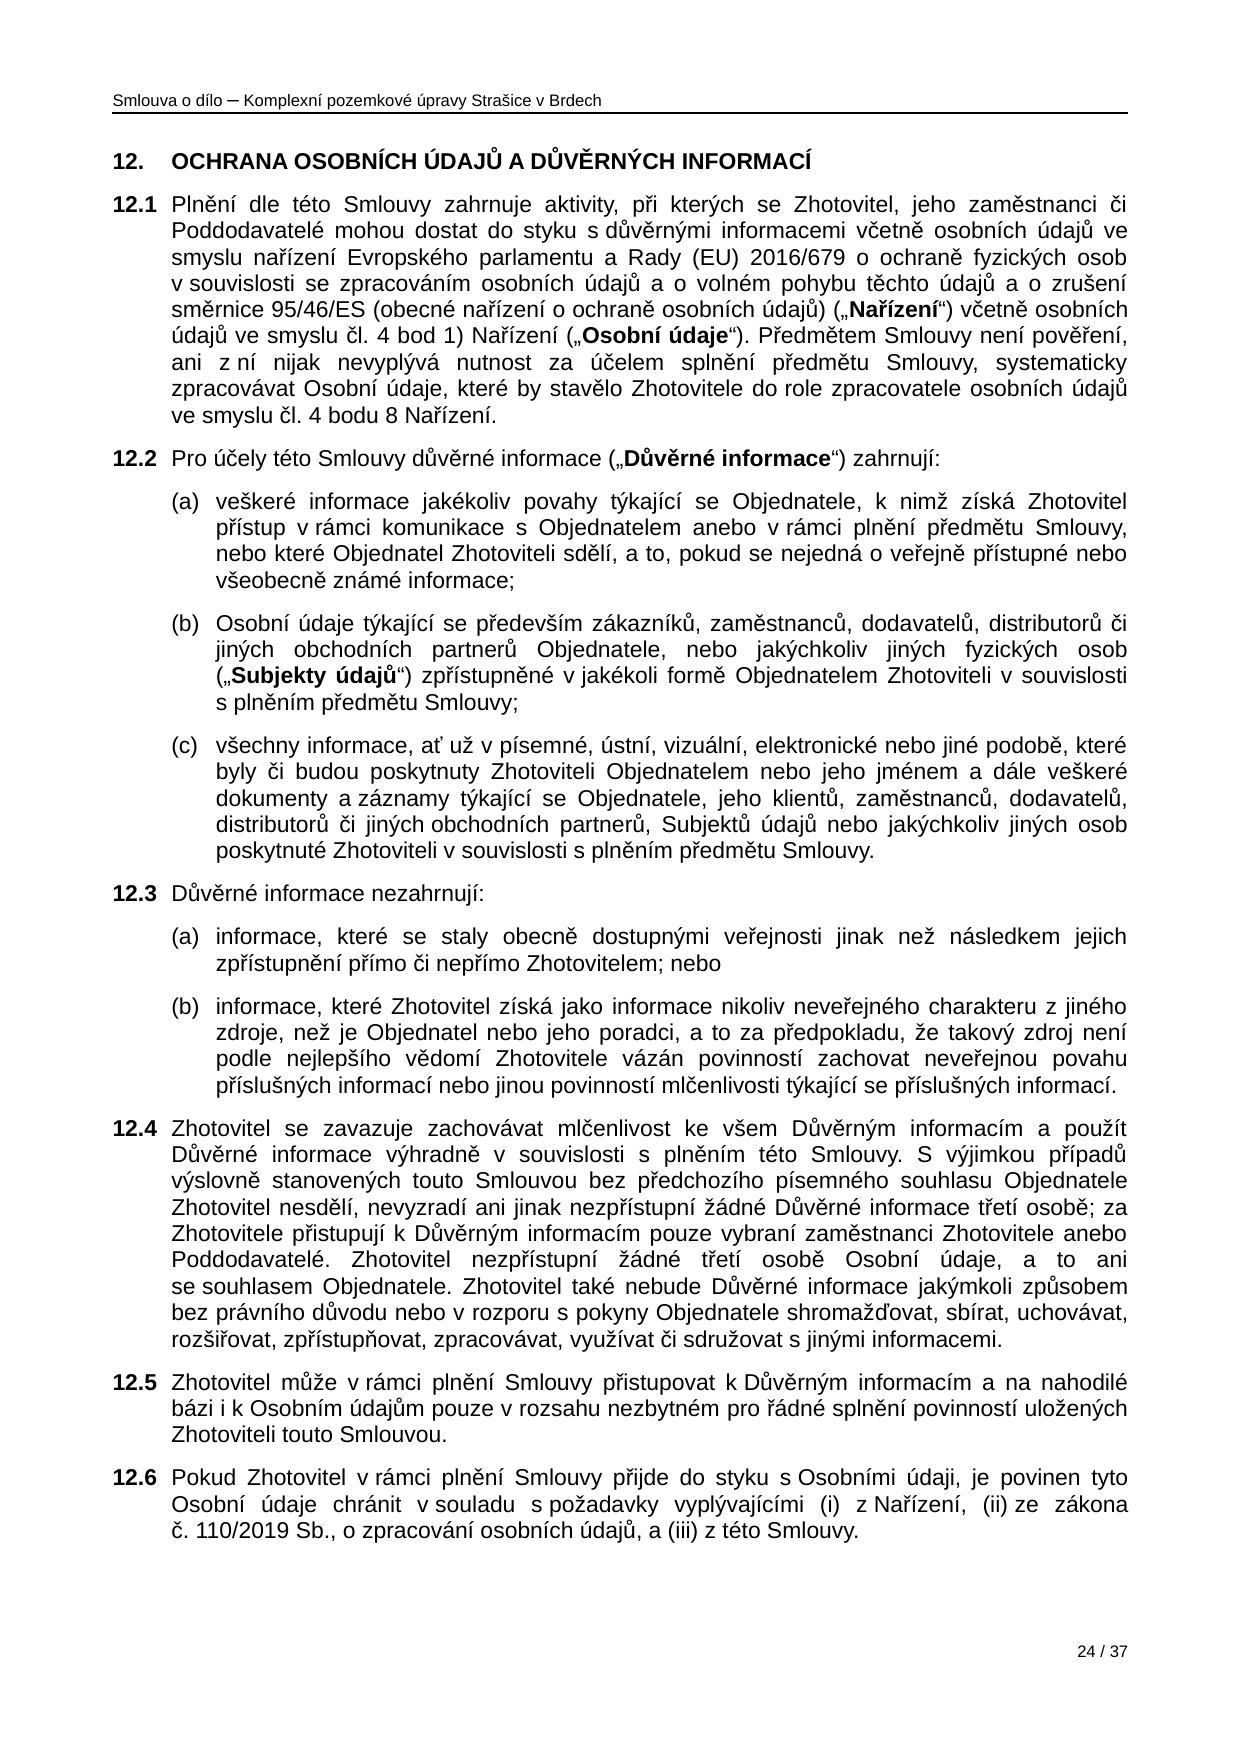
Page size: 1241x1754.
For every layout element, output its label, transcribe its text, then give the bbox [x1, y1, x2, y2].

list veškeré informace jakékoliv povahy týkající se Objednatele, k nimž získá Zhotovitel přístup v rámci komunikace s Objednatelem anebo v rámci plnění předmětu Smlouvy, nebo které Objednatel Zhotoviteli sdělí, a to, pokud se nejedná o veřejně přístupné nebo všeobecně známé informace; [171, 488, 1128, 593]
text Zhotovitel se zavazuje zachovávat mlčenlivost ke všem Důvěrným informacím a použít Důvěrné informace výhradně v souvislosti s plněním této Smlouvy. S výjimkou případů výslovně stanovených touto Smlouvou bez předchozího písemného souhlasu Objednatele Zhotovitel nesdělí, nevyzradí ani jinak nezpřístupní žádné Důvěrné informace třetí osobě; za Zhotovitele přistupují k Důvěrným informacím pouze vybraní zaměstnanci Zhotovitele anebo Poddodavatelé. Zhotovitel nezpřístupní žádné třetí osobě Osobní údaje, a to ani se souhlasem Objednatele. Zhotovitel také nebude Důvěrné informace jakýmkoli způsobem bez právního důvodu nebo v rozporu s pokyny Objednatele shromažďovat, sbírat, uchovávat, rozšiřovat, zpřístupňovat, zpracovávat, využívat či sdružovat s jinými informacemi. [112, 1115, 1128, 1352]
text Ochrana osobních údajů a Důvěrných informací [112, 148, 1128, 174]
text Důvěrné informace nezahrnují: [112, 880, 1128, 907]
list informace, které Zhotovitel získá jako informace nikoliv neveřejného charakteru z jiného zdroje, než je Objednatel nebo jeho poradci, a to za předpokladu, že takový zdroj není podle nejlepšího vědomí Zhotovitele vázán povinností zachovat neveřejnou povahu příslušných informací nebo jinou povinností mlčenlivosti týkající se příslušných informací. [171, 993, 1128, 1098]
text Plnění dle této Smlouvy zahrnuje aktivity, při kterých se Zhotovitel, jeho zaměstnanci či Poddodavatelé mohou dostat do styku s důvěrnými informacemi včetně osobních údajů ve smyslu nařízení Evropského parlamentu a Rady (EU) 2016/679 o ochraně fyzických osob v souvislosti se zpracováním osobních údajů a o volném pohybu těchto údajů a o zrušení směrnice 95/46/ES (obecné nařízení o ochraně osobních údajů) („Nařízení“) včetně osobních údajů ve smyslu čl. 4 bod 1) Nařízení („Osobní údaje“). Předmětem Smlouvy není pověření, ani z ní nijak nevyplývá nutnost za účelem splnění předmětu Smlouvy, systematicky zpracovávat Osobní údaje, které by stavělo Zhotovitele do role zpracovatele osobních údajů ve smyslu čl. 4 bodu 8 Nařízení. [112, 191, 1128, 428]
text všechny informace, ať už v písemné, ústní, vizuální, elektronické nebo jiné podobě, které byly či budou poskytnuty Zhotoviteli Objednatelem nebo jeho jménem a dále veškeré dokumenty a záznamy týkající se Objednatele, jeho klientů, zaměstnanců, dodavatelů, distributorů či jiných obchodních partnerů, Subjektů údajů nebo jakýchkoliv jiných osob poskytnuté Zhotoviteli v souvislosti s plněním předmětu Smlouvy. [171, 732, 1128, 863]
text Pokud Zhotovitel v rámci plnění Smlouvy přijde do styku s Osobními údaji, je povinen tyto Osobní údaje chránit v souladu s požadavky vyplývajícími (i) z Nařízení, (ii) ze zákona č. 110/2019 Sb., o zpracování osobních údajů, a (iii) z této Smlouvy. [112, 1464, 1128, 1543]
text Zhotovitel může v rámci plnění Smlouvy přistupovat k Důvěrným informacím a na nahodilé bázi i k Osobním údajům pouze v rozsahu nezbytném pro řádné splnění povinností uložených Zhotoviteli touto Smlouvou. [112, 1368, 1128, 1448]
text Osobní údaje týkající se především zákazníků, zaměstnanců, dodavatelů, distributorů či jiných obchodních partnerů Objednatele, nebo jakýchkoliv jiných fyzických osob („Subjekty údajů“) zpřístupněné v jakékoli formě Objednatelem Zhotoviteli v souvislosti s plněním předmětu Smlouvy; [171, 610, 1128, 715]
text Pro účely této Smlouvy důvěrné informace („Důvěrné informace“) zahrnují: [112, 444, 1128, 471]
list informace, které se staly obecně dostupnými veřejnosti jinak než následkem jejich zpřístupnění přímo či nepřímo Zhotovitelem; nebo [171, 923, 1128, 976]
